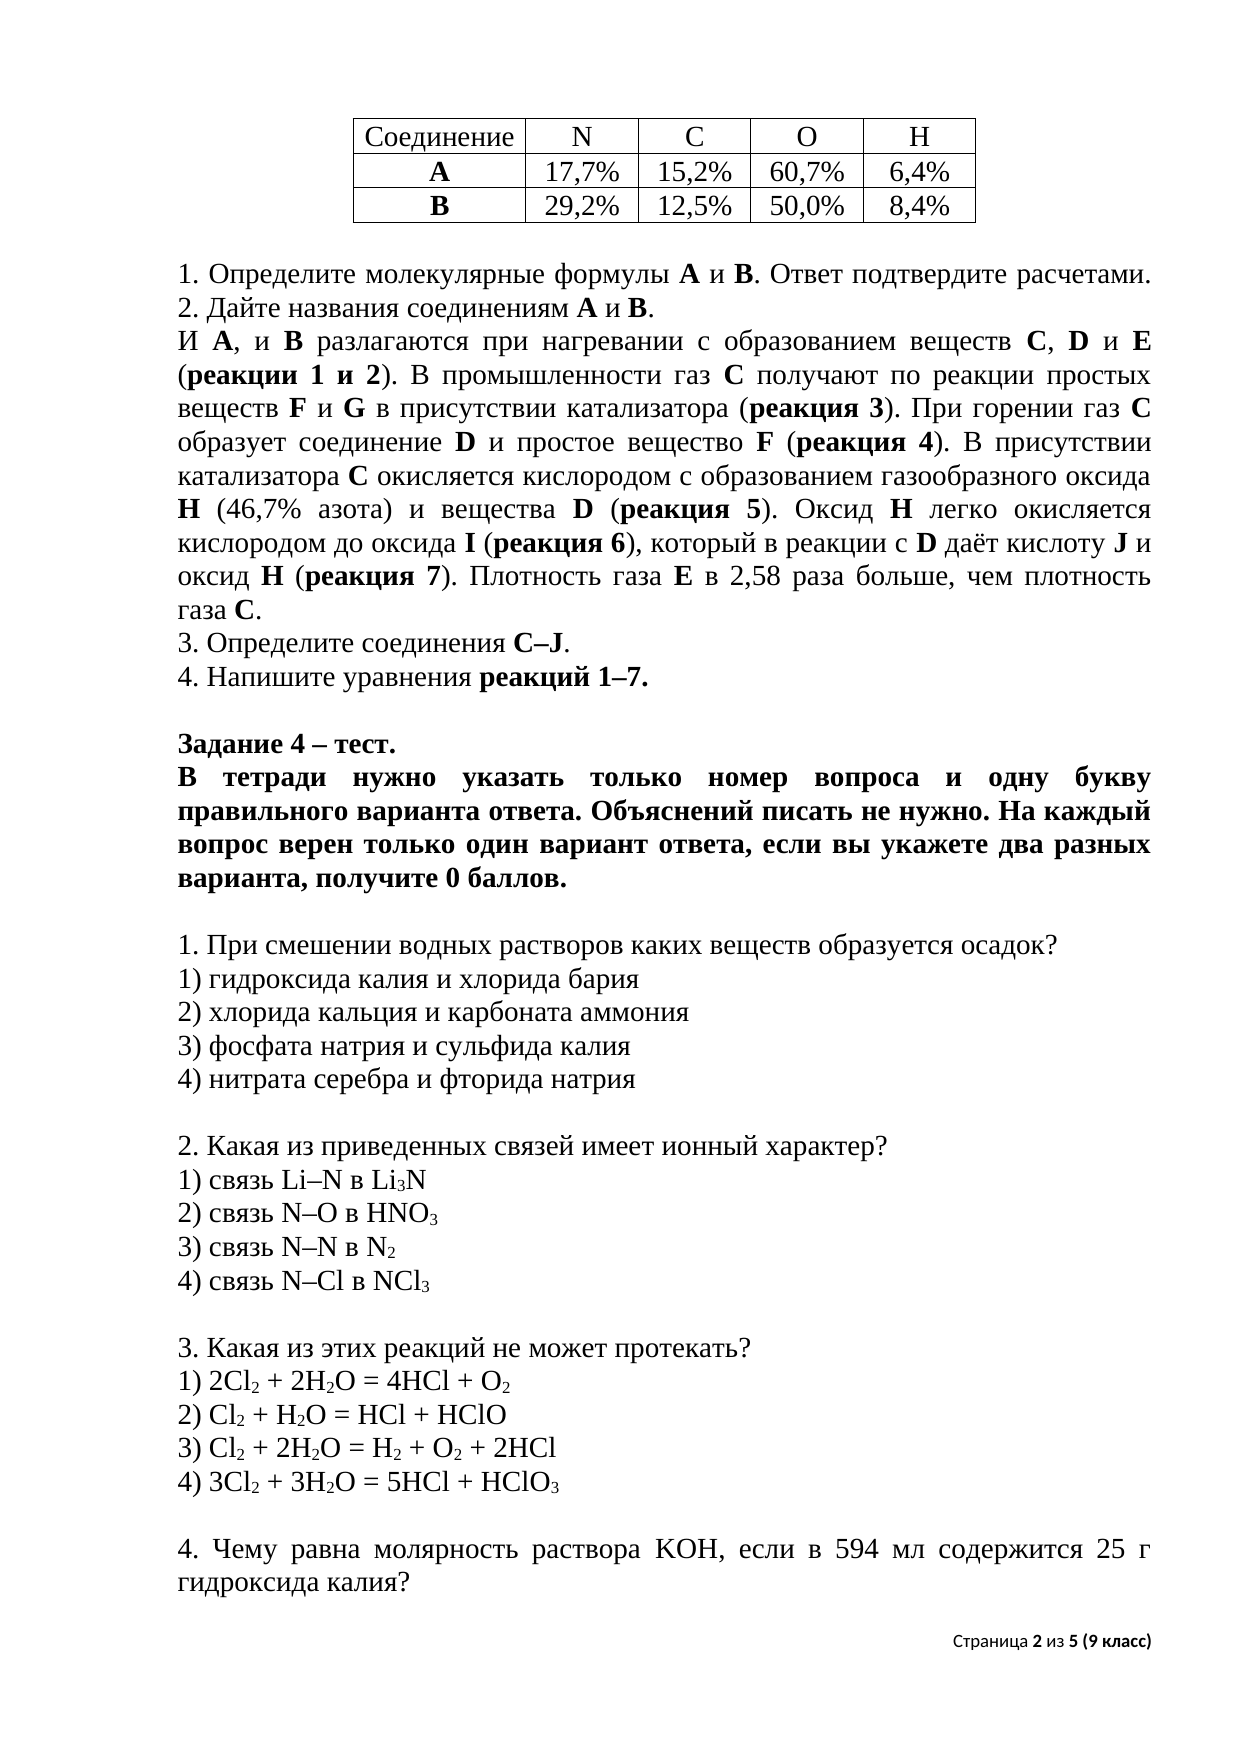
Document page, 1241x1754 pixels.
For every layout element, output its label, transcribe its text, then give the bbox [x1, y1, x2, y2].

text 1. Определите молекулярные формулы A и B. Ответ подтвердите расчетами. 2. Дайте названия соединениям A и B. [177, 256, 1152, 323]
table_header O [751, 119, 863, 153]
text 1) связь Li–N в Li3N [177, 1162, 1152, 1196]
text 4) нитрата серебра и фторида натрия [177, 1061, 1152, 1095]
text 4. Чему равна молярность раствора KOH, если в 594 мл содержится 25 г гидроксида калия? [177, 1531, 1152, 1598]
text 4. Напишите уравнения реакций 1–7. [177, 659, 1152, 692]
text 3) связь N–N в N2 [177, 1229, 1152, 1263]
text 2) Cl2 + H2O = HCl + HClO [177, 1397, 1152, 1430]
text 2) связь N–O в HNO3 [177, 1196, 1152, 1229]
text 3. Какая из этих реакций не может протекать? [177, 1330, 1152, 1363]
text 2) хлорида кальция и карбоната аммония [177, 994, 1152, 1028]
text Задание 4 – тест. [177, 726, 1152, 759]
table_cell 6,4% [864, 154, 975, 187]
table_cell A [354, 154, 525, 187]
table_cell 8,4% [864, 188, 975, 222]
text 1) 2Cl2 + 2H2O = 4HCl + O2 [177, 1363, 1152, 1397]
table_header N [526, 119, 638, 153]
text 1. При смешении водных растворов каких веществ образуется осадок? [177, 927, 1152, 961]
table_header H [864, 119, 975, 153]
table_header Соединение [354, 119, 525, 153]
text 4) 3Cl2 + 3H2O = 5HCl + HClO3 [177, 1464, 1152, 1497]
table_cell 15,2% [639, 154, 750, 187]
text 3) Cl2 + 2H2O = H2 + O2 + 2HCl [177, 1430, 1152, 1464]
text 3) фосфата натрия и сульфида калия [177, 1028, 1152, 1061]
text 1) гидроксида калия и хлорида бария [177, 961, 1152, 994]
text 3. Определите соединения С–J. [177, 625, 1152, 659]
text В тетради нужно указать только номер вопроса и одну букву правильного варианта ответа. Объяснений писать не нужно. На каждый вопрос верен только один вариант ответа, если вы укажете два разных варианта, получите 0 баллов. [177, 759, 1152, 894]
table_cell 50,0% [751, 188, 863, 222]
table_cell 29,2% [526, 188, 638, 222]
table_cell 17,7% [526, 154, 638, 187]
text И A, и B разлагаются при нагревании с образованием веществ C, D и E (реакции 1 и 2). В промышленности газ C получают по реакции простых веществ F и G в присутствии катализатора (реакция 3). При горении газ C образует соединение D и простое вещество F (реакция 4). В присутствии катализатора C окисляется кислородом с образованием газообразного оксида H (46,7% азота) и вещества D (реакция 5). Оксид H легко окисляется кислородом до оксида I (реакция 6), который в реакции с D даёт кислоту J и оксид H (реакция 7). Плотность газа E в 2,58 раза больше, чем плотность газа C. [177, 323, 1152, 625]
table_cell 60,7% [751, 154, 863, 187]
text 4) связь N–Cl в NCl3 [177, 1263, 1152, 1296]
table_header C [639, 119, 750, 153]
text 2. Какая из приведенных связей имеет ионный характер? [177, 1128, 1152, 1162]
table_cell B [354, 188, 525, 222]
table_cell 12,5% [639, 188, 750, 222]
